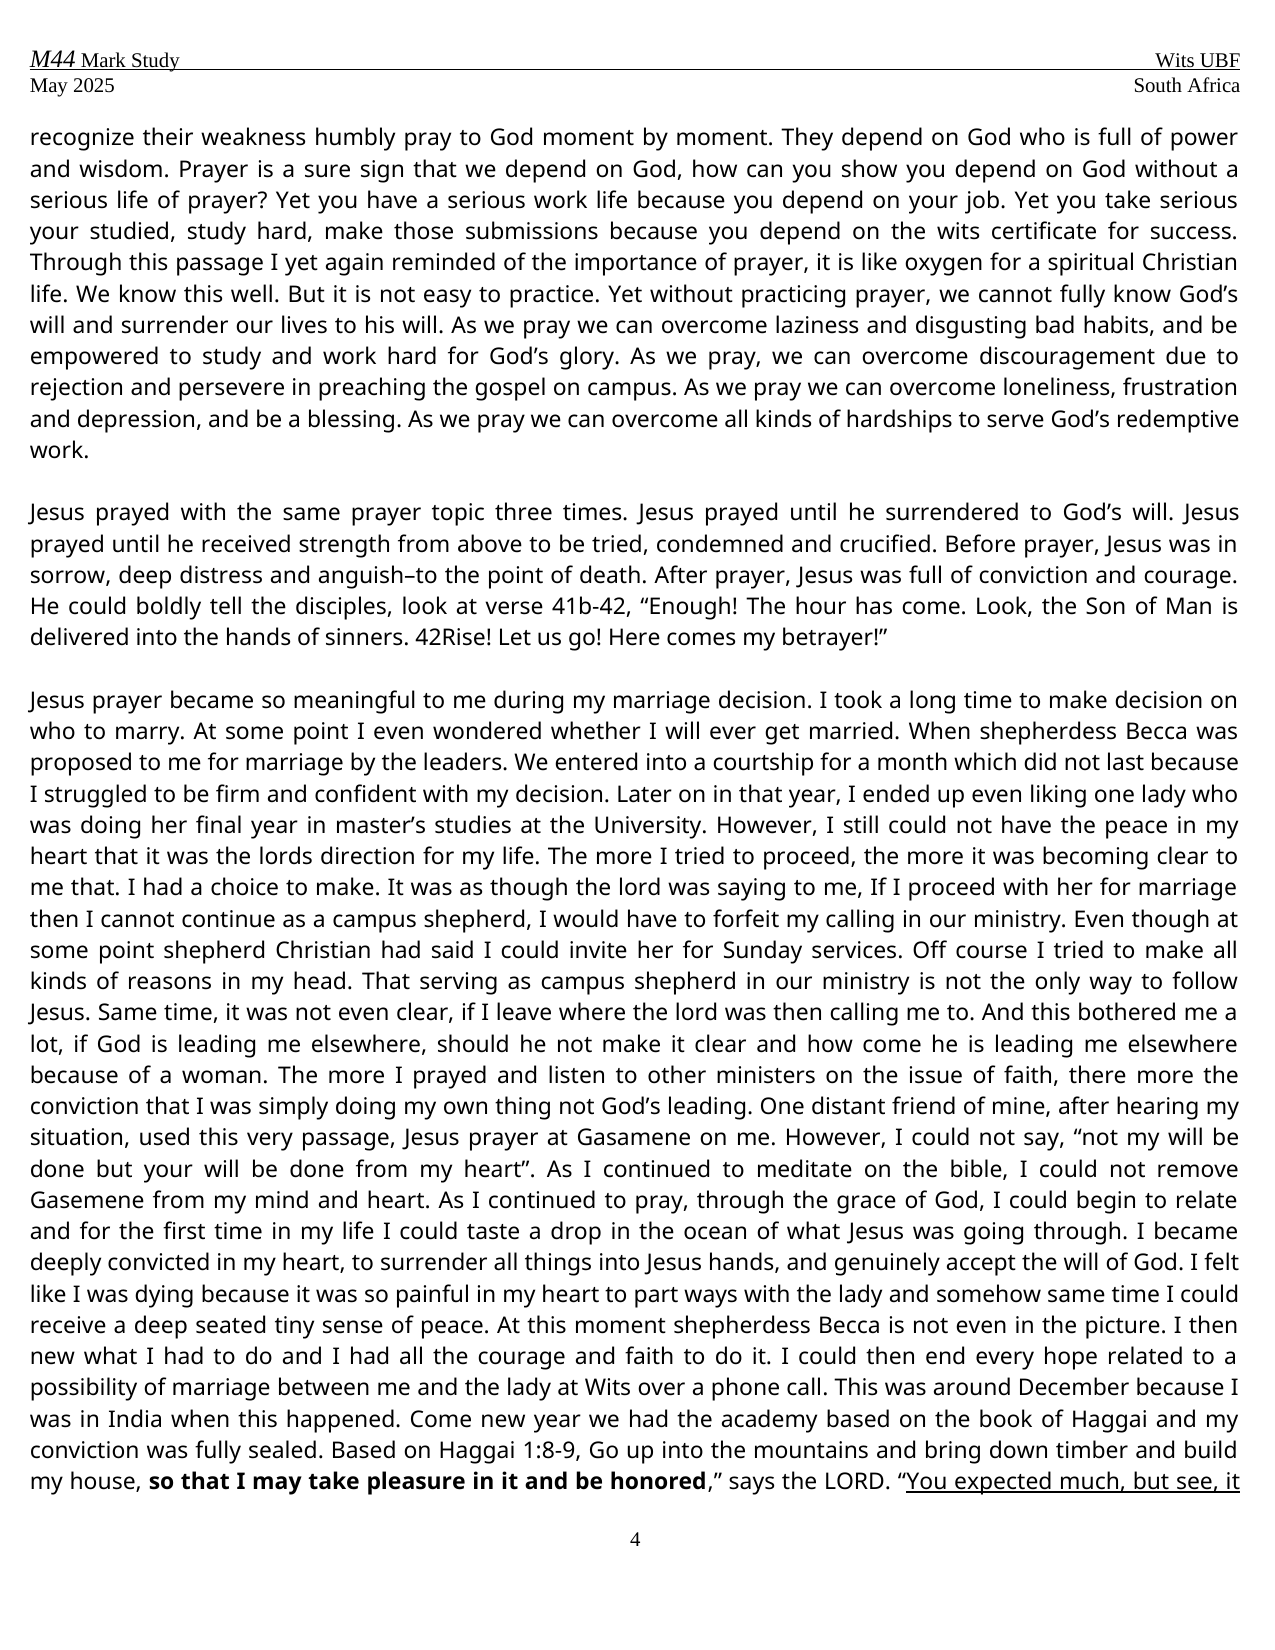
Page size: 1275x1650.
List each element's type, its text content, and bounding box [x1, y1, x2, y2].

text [29, 684, 1240, 1496]
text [29, 121, 1240, 465]
text Jesus prayed with the same prayer topic three times. Jesus prayed until he surrendered to God’s will. Jesus prayed until he received strength from above to be tried, condemned and crucified. Before prayer, Jesus was in sorrow, deep distress and anguish–to the point of death. After prayer, Jesus was full of conviction and courage. He could boldly tell the disciples, look at verse 41b-42, “Enough! The hour has come. Look, the Son of Man is delivered into the hands of sinners. 42Rise! Let us go! Here comes my betrayer!” [29, 496, 1240, 652]
